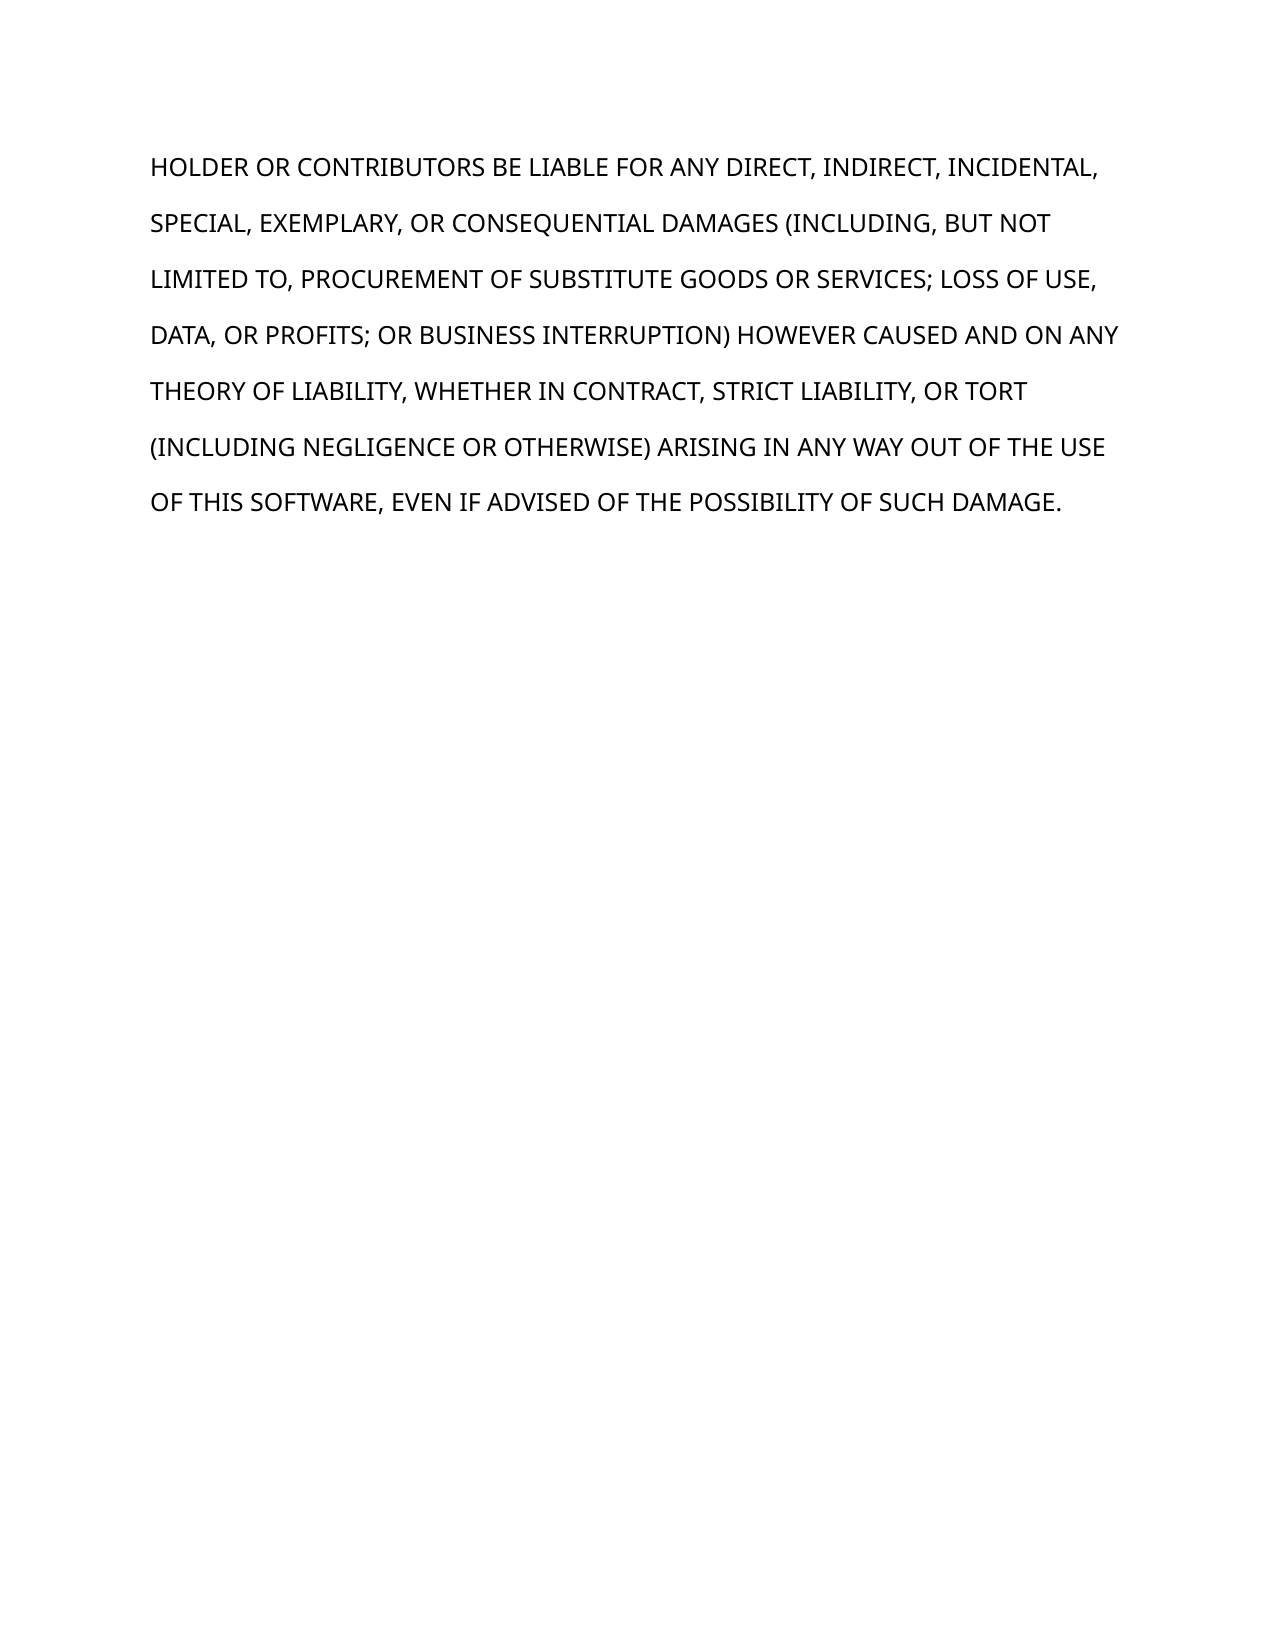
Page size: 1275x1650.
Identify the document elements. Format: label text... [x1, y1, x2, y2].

text SPECIAL, EXEMPLARY, OR CONSEQUENTIAL DAMAGES (INCLUDING, BUT NOT [150, 206, 1125, 240]
text DATA, OR PROFITS; OR BUSINESS INTERRUPTION) HOWEVER CAUSED AND ON ANY [150, 317, 1125, 352]
text LIMITED TO, PROCUREMENT OF SUBSTITUTE GOODS OR SERVICES; LOSS OF USE, [150, 262, 1125, 296]
text HOLDER OR CONTRIBUTORS BE LIABLE FOR ANY DIRECT, INDIRECT, INCIDENTAL, [150, 150, 1125, 184]
text OF THIS SOFTWARE, EVEN IF ADVISED OF THE POSSIBILITY OF SUCH DAMAGE. [150, 485, 1125, 519]
text THEORY OF LIABILITY, WHETHER IN CONTRACT, STRICT LIABILITY, OR TORT [150, 373, 1125, 407]
text (INCLUDING NEGLIGENCE OR OTHERWISE) ARISING IN ANY WAY OUT OF THE USE [150, 429, 1125, 463]
